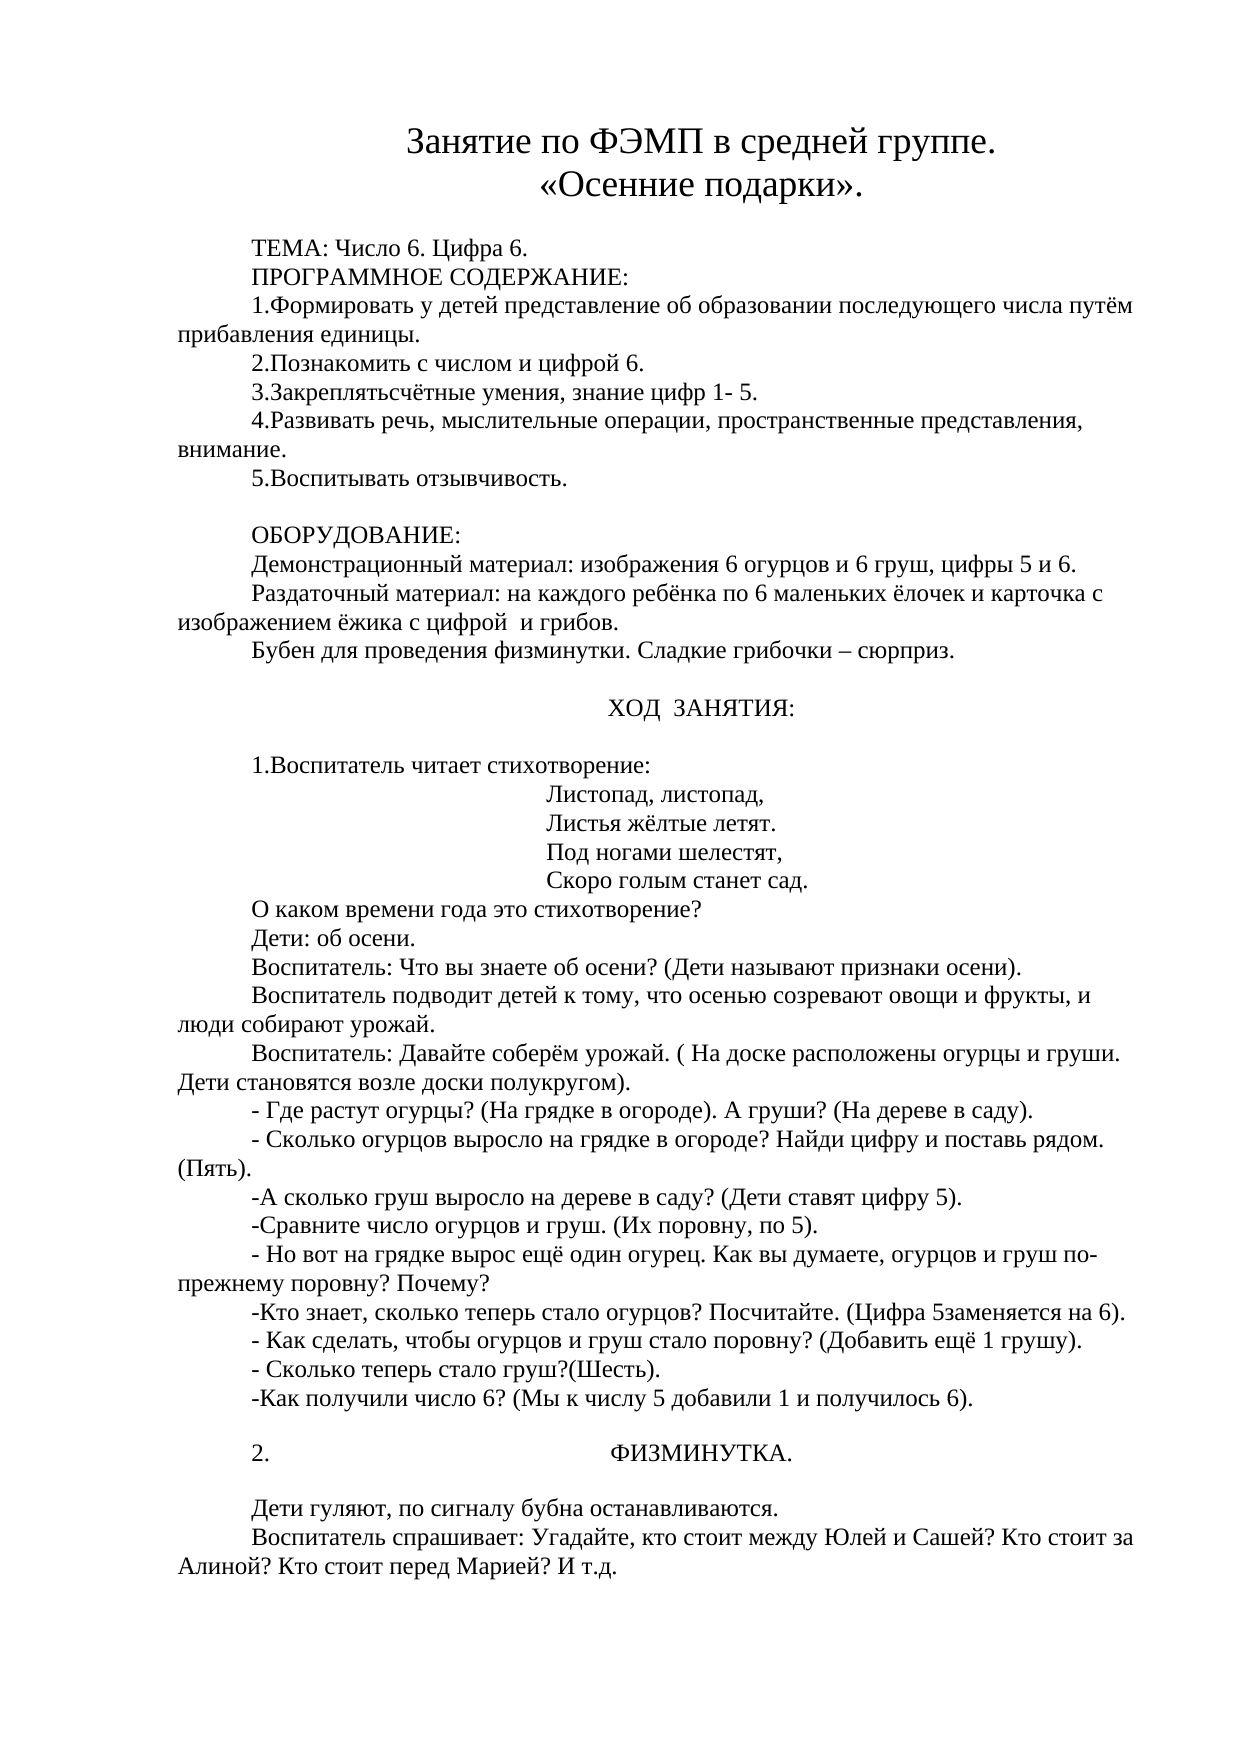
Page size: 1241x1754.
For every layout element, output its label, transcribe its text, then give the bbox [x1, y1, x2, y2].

text ПРОГРАММНОЕ СОДЕРЖАНИЕ: [177, 262, 1152, 291]
text 2.Познакомить с числом и цифрой 6. [177, 348, 1152, 377]
text Дети гуляют, по сигналу бубна останавливаются. [177, 1493, 1152, 1522]
text -Как получили число 6? (Мы к числу 5 добавили 1 и получилось 6). [177, 1383, 1152, 1412]
text 1.Формировать у детей представление об образовании последующего числа путём прибавления единицы. [177, 291, 1152, 348]
text 3.Закреплятьсчётные умения, знание цифр 1- 5. [177, 377, 1152, 406]
text Демонстрационный материал: изображения 6 огурцов и 6 груш, цифры 5 и 6. [177, 549, 1152, 578]
text Под ногами шелестят, [177, 837, 1152, 866]
text 5.Воспитывать отзывчивость. [177, 463, 1152, 492]
text - Сколько теперь стало груш?(Шесть). [177, 1354, 1152, 1383]
text Воспитатель подводит детей к тому, что осенью созревают овощи и фрукты, и люди собирают урожай. [177, 981, 1152, 1038]
text - Но вот на грядке вырос ещё один огурец. Как вы думаете, огурцов и груш по-прежнему поровну? Почему? [177, 1239, 1152, 1297]
text Воспитатель: Давайте соберём урожай. ( На доске расположены огурцы и груши. Дети становятся возле доски полукругом). [177, 1038, 1152, 1096]
text Занятие по ФЭМП в средней группе. [177, 118, 1152, 161]
text Дети: об осени. [177, 923, 1152, 952]
text Бубен для проведения физминутки. Сладкие грибочки – сюрприз. [177, 636, 1152, 664]
text «Осенние подарки». [177, 161, 1152, 204]
text -Кто знает, сколько теперь стало огурцов? Посчитайте. (Цифра 5заменяется на 6). [177, 1297, 1152, 1326]
text -А сколько груш выросло на дереве в саду? (Дети ставят цифру 5). [177, 1182, 1152, 1211]
text ТЕМА: Число 6. Цифра 6. [177, 233, 1152, 262]
text Раздаточный материал: на каждого ребёнка по 6 маленьких ёлочек и карточка с изображением ёжика с цифрой и грибов. [177, 578, 1152, 636]
text Воспитатель спрашивает: Угадайте, кто стоит между Юлей и Сашей? Кто стоит за Алиной? Кто стоит перед Марией? И т.д. [177, 1522, 1152, 1579]
text 2. ФИЗМИНУТКА. [177, 1438, 1152, 1467]
text О каком времени года это стихотворение? [177, 894, 1152, 923]
text ХОД ЗАНЯТИЯ: [177, 693, 1152, 722]
text Листопад, листопад, [177, 779, 1152, 808]
text -Сравните число огурцов и груш. (Их поровну, по 5). [177, 1211, 1152, 1239]
text 1.Воспитатель читает стихотворение: [177, 751, 1152, 779]
text Скоро голым станет сад. [177, 866, 1152, 894]
text - Где растут огурцы? (На грядке в огороде). А груши? (На дереве в саду). [177, 1096, 1152, 1124]
text Воспитатель: Что вы знаете об осени? (Дети называют признаки осени). [177, 952, 1152, 981]
text ОБОРУДОВАНИЕ: [177, 521, 1152, 549]
text - Как сделать, чтобы огурцов и груш стало поровну? (Добавить ещё 1 грушу). [177, 1326, 1152, 1354]
text 4.Развивать речь, мыслительные операции, пространственные представления, внимание. [177, 406, 1152, 463]
text - Сколько огурцов выросло на грядке в огороде? Найди цифру и поставь рядом.(Пять). [177, 1124, 1152, 1182]
text Листья жёлтые летят. [177, 808, 1152, 837]
